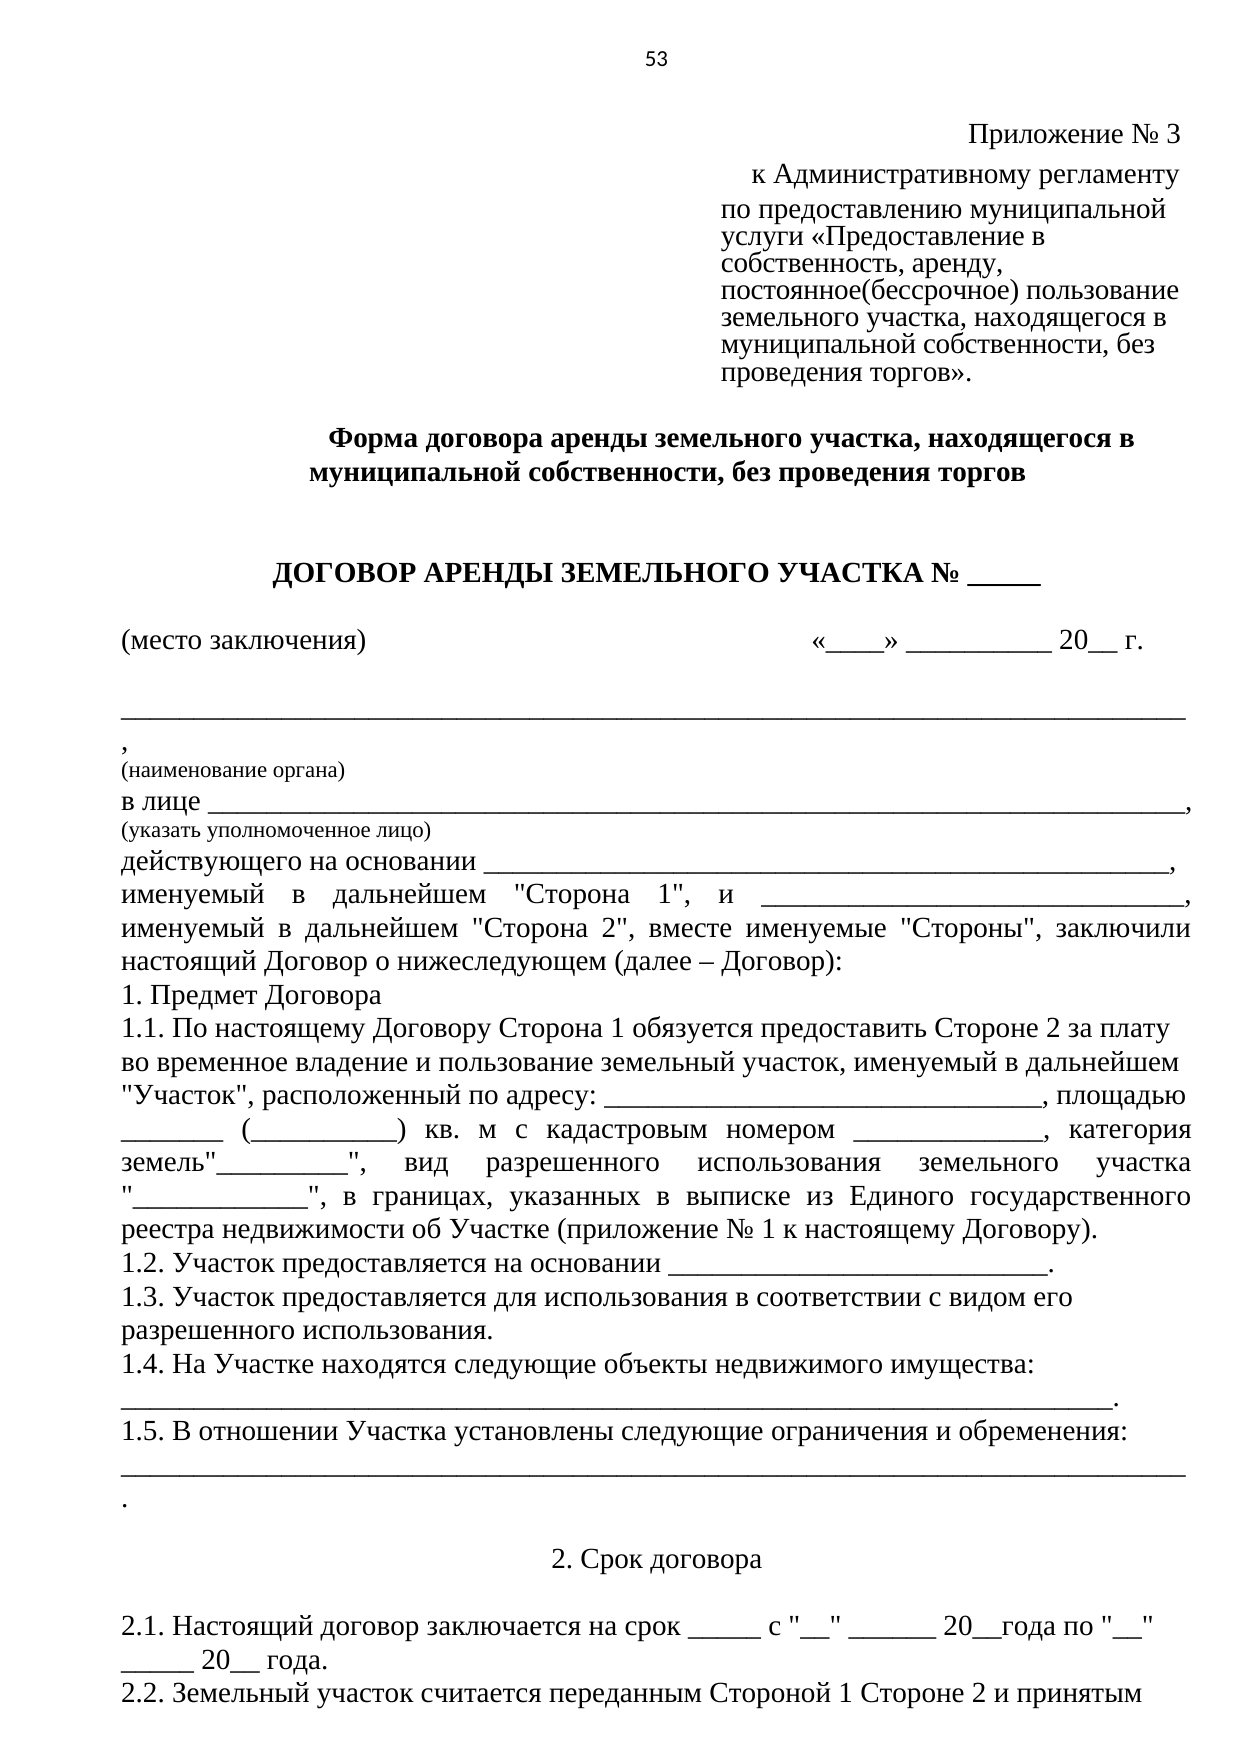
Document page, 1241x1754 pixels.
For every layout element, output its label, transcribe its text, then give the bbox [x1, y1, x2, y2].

text Приложение № 3 к Административному регламенту [751, 117, 1192, 190]
text _________________________________________________________________________. [121, 1446, 1192, 1513]
text "Участок", расположенный по адресу: ______________________________, площадью [121, 1077, 1192, 1111]
text 1.2. Участок предоставляется на основании __________________________. [121, 1245, 1192, 1279]
text 1.3. Участок предоставляется для использования в соответствии с видом его [121, 1279, 1192, 1312]
text 1.5. В отношении Участка установлены следующие ограничения и обременения: [121, 1413, 1192, 1446]
text разрешенного использования. [121, 1312, 1192, 1346]
subtitle Форма договора аренды земельного участка, находящегося в муниципальной собственности, без проведения торгов [153, 421, 1182, 488]
text _______ (__________) кв. м с кадастровым номером _____________, категория земель"_________", вид разрешенного использования земельного участка "____________", в границах, указанных в выписке из Единого государственного реестра недвижимости об Участке (приложение № 1 к настоящему Договору). [121, 1111, 1192, 1245]
text именуемый в дальнейшем "Сторона 1", и _____________________________, именуемый в дальнейшем "Сторона 2", вместе именуемые "Стороны", заключили настоящий Договор о нижеследующем (далее – Договор): [121, 876, 1192, 977]
text 1.4. На Участке находятся следующие объекты недвижимого имущества: [121, 1346, 1192, 1379]
text ____________________________________________________________________. [121, 1379, 1192, 1413]
text _________________________________________________________________________, [121, 689, 1192, 756]
text 2.2. Земельный участок считается переданным Стороной 1 Стороне 2 и принятым [121, 1676, 1192, 1709]
text в лице ___________________________________________________________________, [121, 783, 1192, 816]
text 1.1. По настоящему Договору Сторона 1 обязуется предоставить Стороне 2 за плату [121, 1010, 1192, 1044]
text 1. Предмет Договора [121, 977, 1192, 1010]
text (наименование органа) [121, 756, 1192, 783]
text (место заключения) «____» __________ 20__ г. [121, 622, 1192, 656]
text во временное владение и пользование земельный участок, именуемый в дальнейшем [121, 1044, 1192, 1077]
text (указать уполномоченное лицо) [121, 816, 1192, 843]
text _____ 20__ года. [121, 1642, 1192, 1676]
text по предоставлению муниципальной услуги «Предоставление в собственность, аренду, постоянное(бессрочное) пользование земельного участка, находящегося в муниципальной собственности, без проведения торгов». [721, 196, 1192, 387]
text ДОГОВОР АРЕНДЫ ЗЕМЕЛЬНОГО УЧАСТКА № _____ [121, 555, 1192, 589]
text 2.1. Настоящий договор заключается на срок _____ с "__" ______ 20__года по "__" [121, 1608, 1192, 1642]
text действующего на основании _______________________________________________, [121, 843, 1192, 876]
text 2. Срок договора [121, 1541, 1192, 1575]
